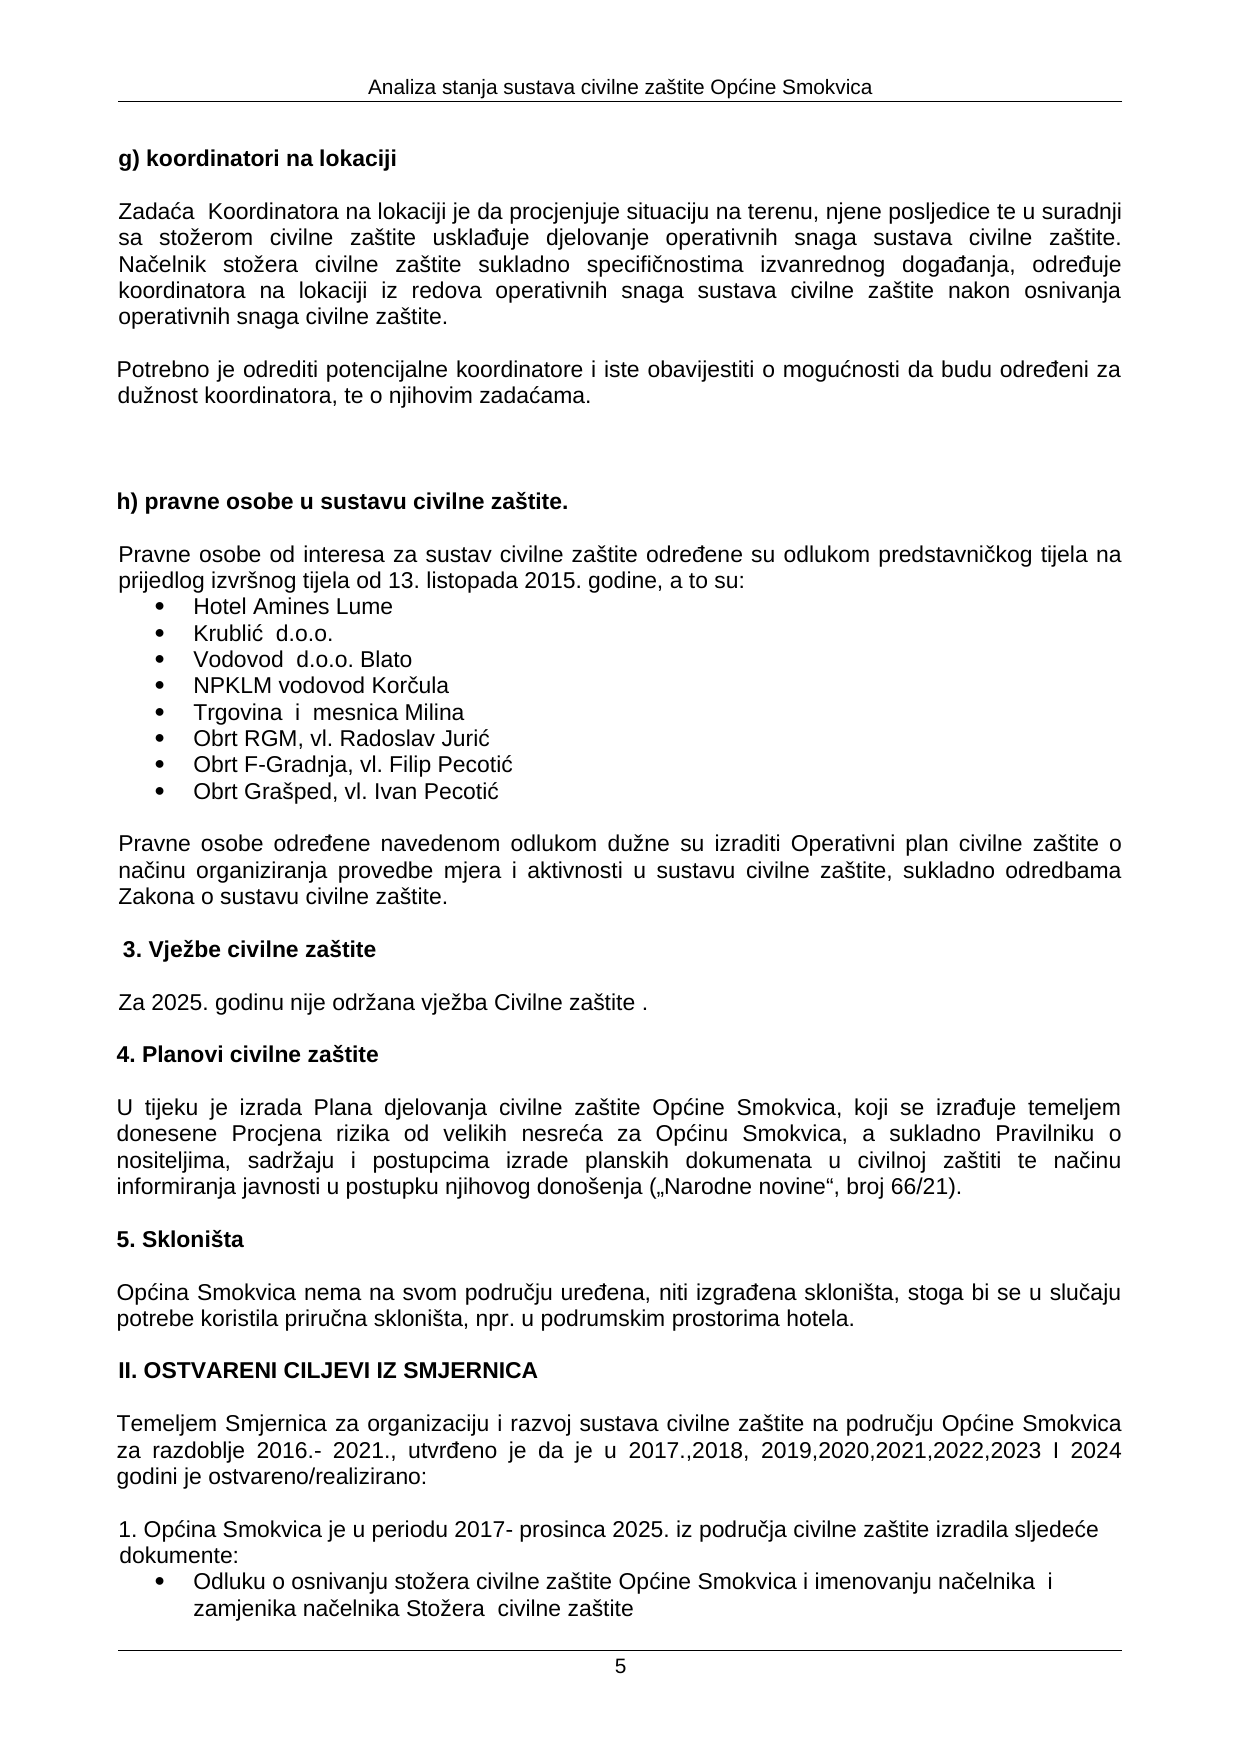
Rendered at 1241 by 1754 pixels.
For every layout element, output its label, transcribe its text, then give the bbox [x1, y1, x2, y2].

text Za 2025. godinu nije održana vježba Civilne zaštite . [118, 988, 1122, 1015]
text U tijeku je izrada Plana djelovanja civilne zaštite Općine Smokvica, koji se izrađuje temeljem donesene Procjena rizika od velikih nesreća za Općinu Smokvica, a sukladno Pravilniku o nositeljima, sadržaju i postupcima izrade planskih dokumenata u civilnoj zaštiti te načinu informiranja javnosti u postupku njihovog donošenja („Narodne novine“, broj 66/21). [116, 1094, 1122, 1199]
list Hotel Amines Lume [156, 593, 1122, 619]
list Krublić d.o.o. [156, 619, 1122, 646]
list NPKLM vodovod Korčula [156, 672, 1122, 699]
text Općina Smokvica nema na svom području uređena, niti izgrađena skloništa, stoga bi se u slučaju potrebe koristila priručna skloništa, npr. u podrumskim prostorima hotela. [116, 1278, 1122, 1331]
subtitle II. OSTVARENI CILJEVI IZ SMJERNICA [118, 1357, 1122, 1384]
list Odluku o osnivanju stožera civilne zaštite Općine Smokvica i imenovanju načelnika i zamjenika načelnika Stožera civilne zaštite [156, 1568, 1122, 1621]
subtitle 4. Planovi civilne zaštite [116, 1041, 433, 1094]
text Temeljem Smjernica za organizaciju i razvoj sustava civilne zaštite na području Općine Smokvica za razdoblje 2016.- 2021., utvrđeno je da je u 2017.,2018, 2019,2020,2021,2022,2023 I 2024 godini je ostvareno/realizirano: [116, 1410, 1122, 1489]
list Obrt F-Gradnja, vl. Filip Pecotić [156, 751, 1122, 778]
text Zadaća Koordinatora na lokaciji je da procjenjuje situaciju na terenu, njene posljedice te u suradnji sa stožerom civilne zaštite usklađuje djelovanje operativnih snaga sustava civilne zaštite. Načelnik stožera civilne zaštite sukladno specifičnostima izvanrednog događanja, određuje koordinatora na lokaciji iz redova operativnih snaga sustava civilne zaštite nakon osnivanja operativnih snaga civilne zaštite. [118, 198, 1122, 330]
list Obrt Grašped, vl. Ivan Pecotić [156, 778, 1122, 804]
text 1. Općina Smokvica je u periodu 2017- prosinca 2025. iz područja civilne zaštite izradila sljedeće dokumente: [118, 1516, 1122, 1568]
list Obrt RGM, vl. Radoslav Jurić [156, 725, 1122, 751]
list Trgovina i mesnica Milina [156, 699, 1122, 725]
text Potrebno je odrediti potencijalne koordinatore i iste obavijestiti o mogućnosti da budu određeni za dužnost koordinatora, te o njihovim zadaćama. [116, 356, 1122, 409]
subtitle 3. Vježbe civilne zaštite [116, 936, 1122, 962]
list Vodovod d.o.o. Blato [156, 646, 1122, 672]
subtitle 5. Skloništa [116, 1226, 311, 1278]
text h) pravne osobe u sustavu civilne zaštite. [116, 488, 1122, 514]
text Pravne osobe od interesa za sustav civilne zaštite određene su odlukom predstavničkog tijela na prijedlog izvršnog tijela od 13. listopada 2015. godine, a to su: [118, 541, 1122, 593]
text Pravne osobe određene navedenom odlukom dužne su izraditi Operativni plan civilne zaštite o načinu organiziranja provedbe mjera i aktivnosti u sustavu civilne zaštite, sukladno odredbama Zakona o sustavu civilne zaštite. [118, 830, 1122, 909]
text g) koordinatori na lokaciji [118, 145, 1122, 172]
